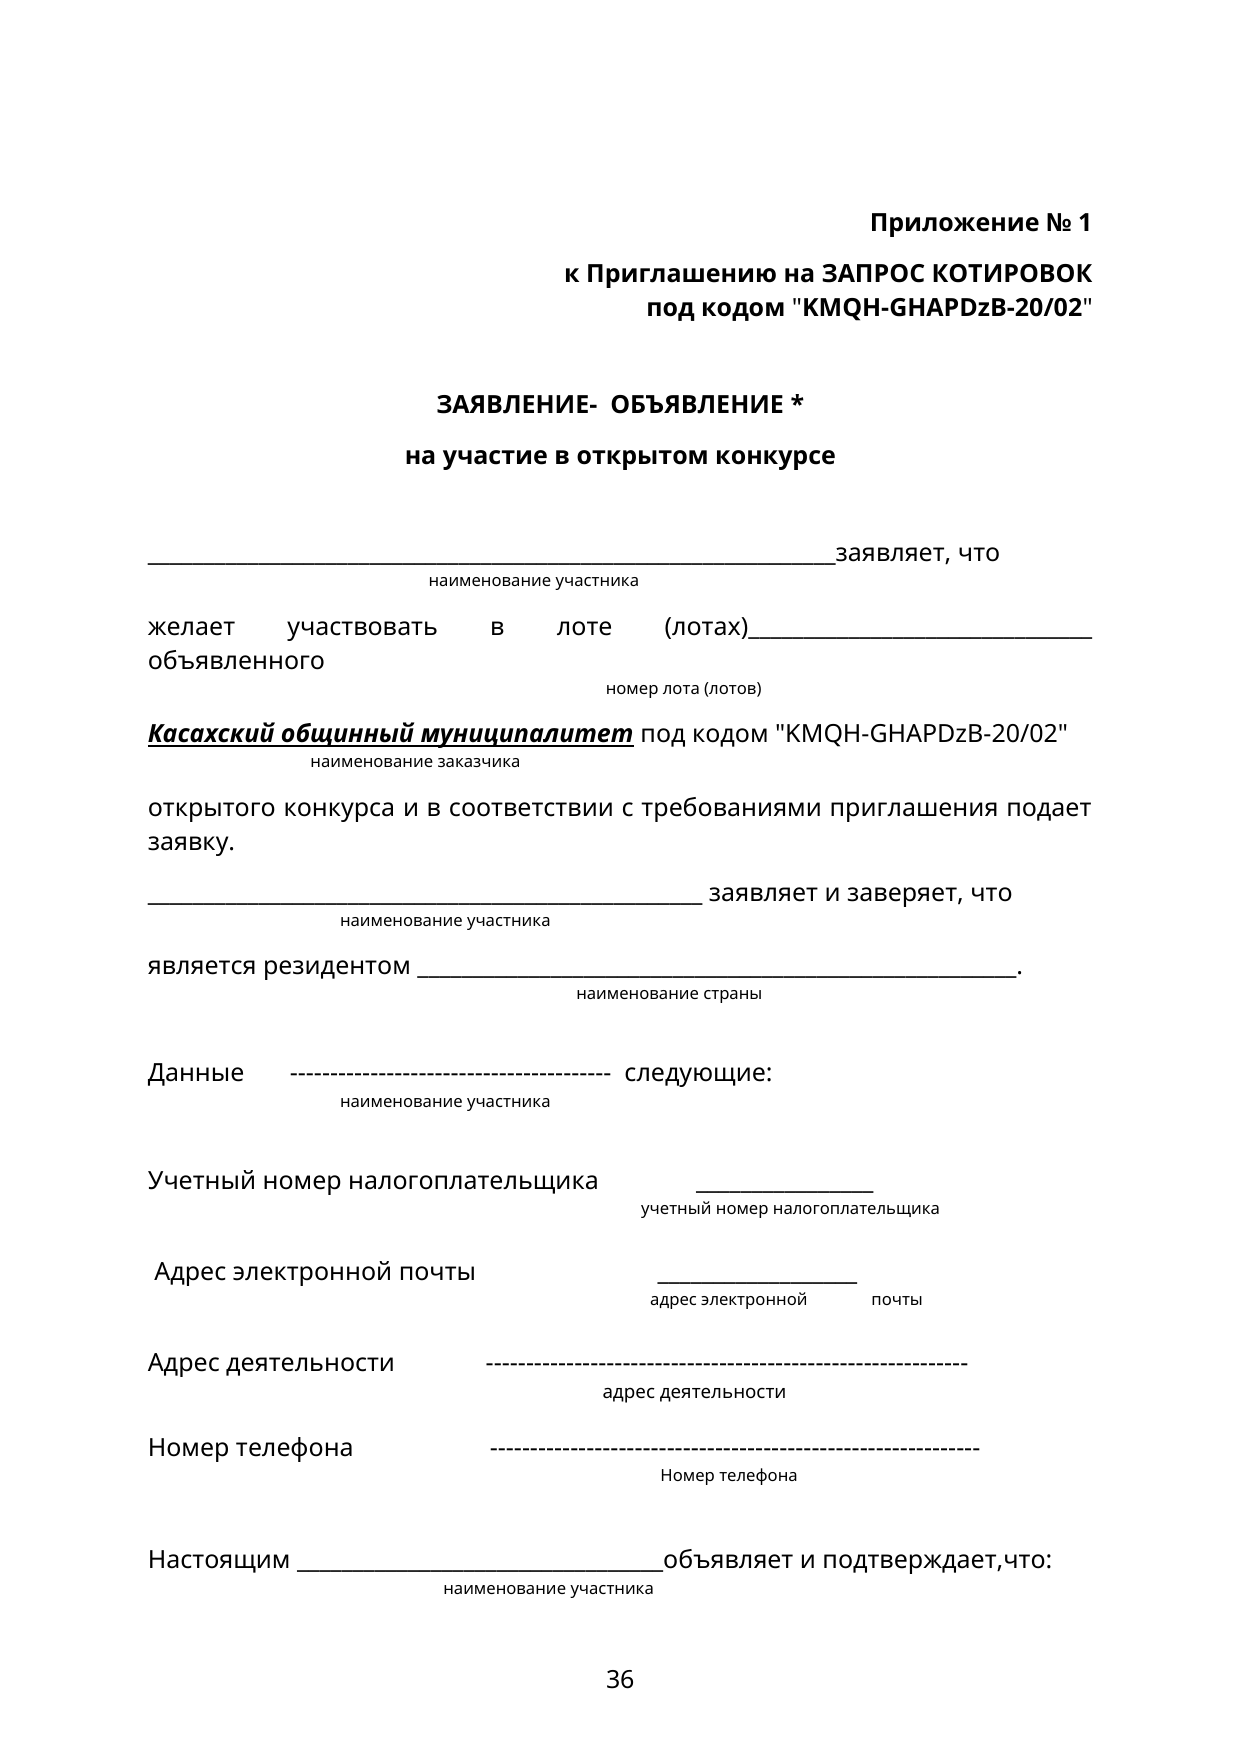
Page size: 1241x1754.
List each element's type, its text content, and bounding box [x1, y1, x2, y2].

text Данные ---------------------------------------- следующие: [148, 1055, 1092, 1089]
text Адрес деятельности ------------------------------------------------------------ [148, 1344, 1092, 1378]
text Настоящим _________________________________объявляет и подтверждает,что: [148, 1542, 1092, 1576]
text наименование страны [576, 982, 1092, 1004]
text желает участвовать в лоте (лотах)_______________________________ объявленного [148, 608, 1092, 677]
text наименование участника [340, 1089, 1092, 1112]
text Адрес электронной почты __________________ [148, 1253, 1092, 1287]
text наименование участника [340, 908, 1092, 931]
text Номер телефона [517, 1463, 1092, 1486]
text наименование участника [443, 1576, 1092, 1599]
text является резидентом ______________________________________________________. [148, 948, 1092, 982]
text к Приглашению на ЗАПРОС КОТИРОВОК под кодом "KMQH-GHAPDzB-20/02" [148, 256, 1092, 324]
text Касахский общинный муниципалитет под кодом "KMQH-GHAPDzB-20/02" [148, 716, 1092, 750]
text Учетный номер налогоплательщика ________________ [148, 1163, 1092, 1197]
text учетный номер налогоплательщика [576, 1197, 1092, 1219]
text наименование заказчика [310, 750, 1092, 773]
text номер лота (лотов) [606, 677, 1092, 699]
text ______________________________________________________________заявляет, что [148, 535, 1092, 569]
text __________________________________________________ заявляет и заверяет, что [148, 874, 1092, 908]
text открытого конкурса и в соответствии с требованиями приглашения подает заявку. [148, 789, 1092, 857]
text Приложение № 1 [148, 205, 1092, 239]
text ЗАЯВЛЕНИЕ- ОБЪЯВЛЕНИЕ * [148, 387, 1092, 421]
subtitle на участие в открытом конкурсе [148, 438, 1092, 472]
text адрес электронной почты [502, 1287, 1092, 1310]
text адрес деятельности [148, 1378, 1092, 1404]
text наименование участника [428, 569, 1092, 592]
text Номер телефона ------------------------------------------------------------- [148, 1429, 1092, 1463]
